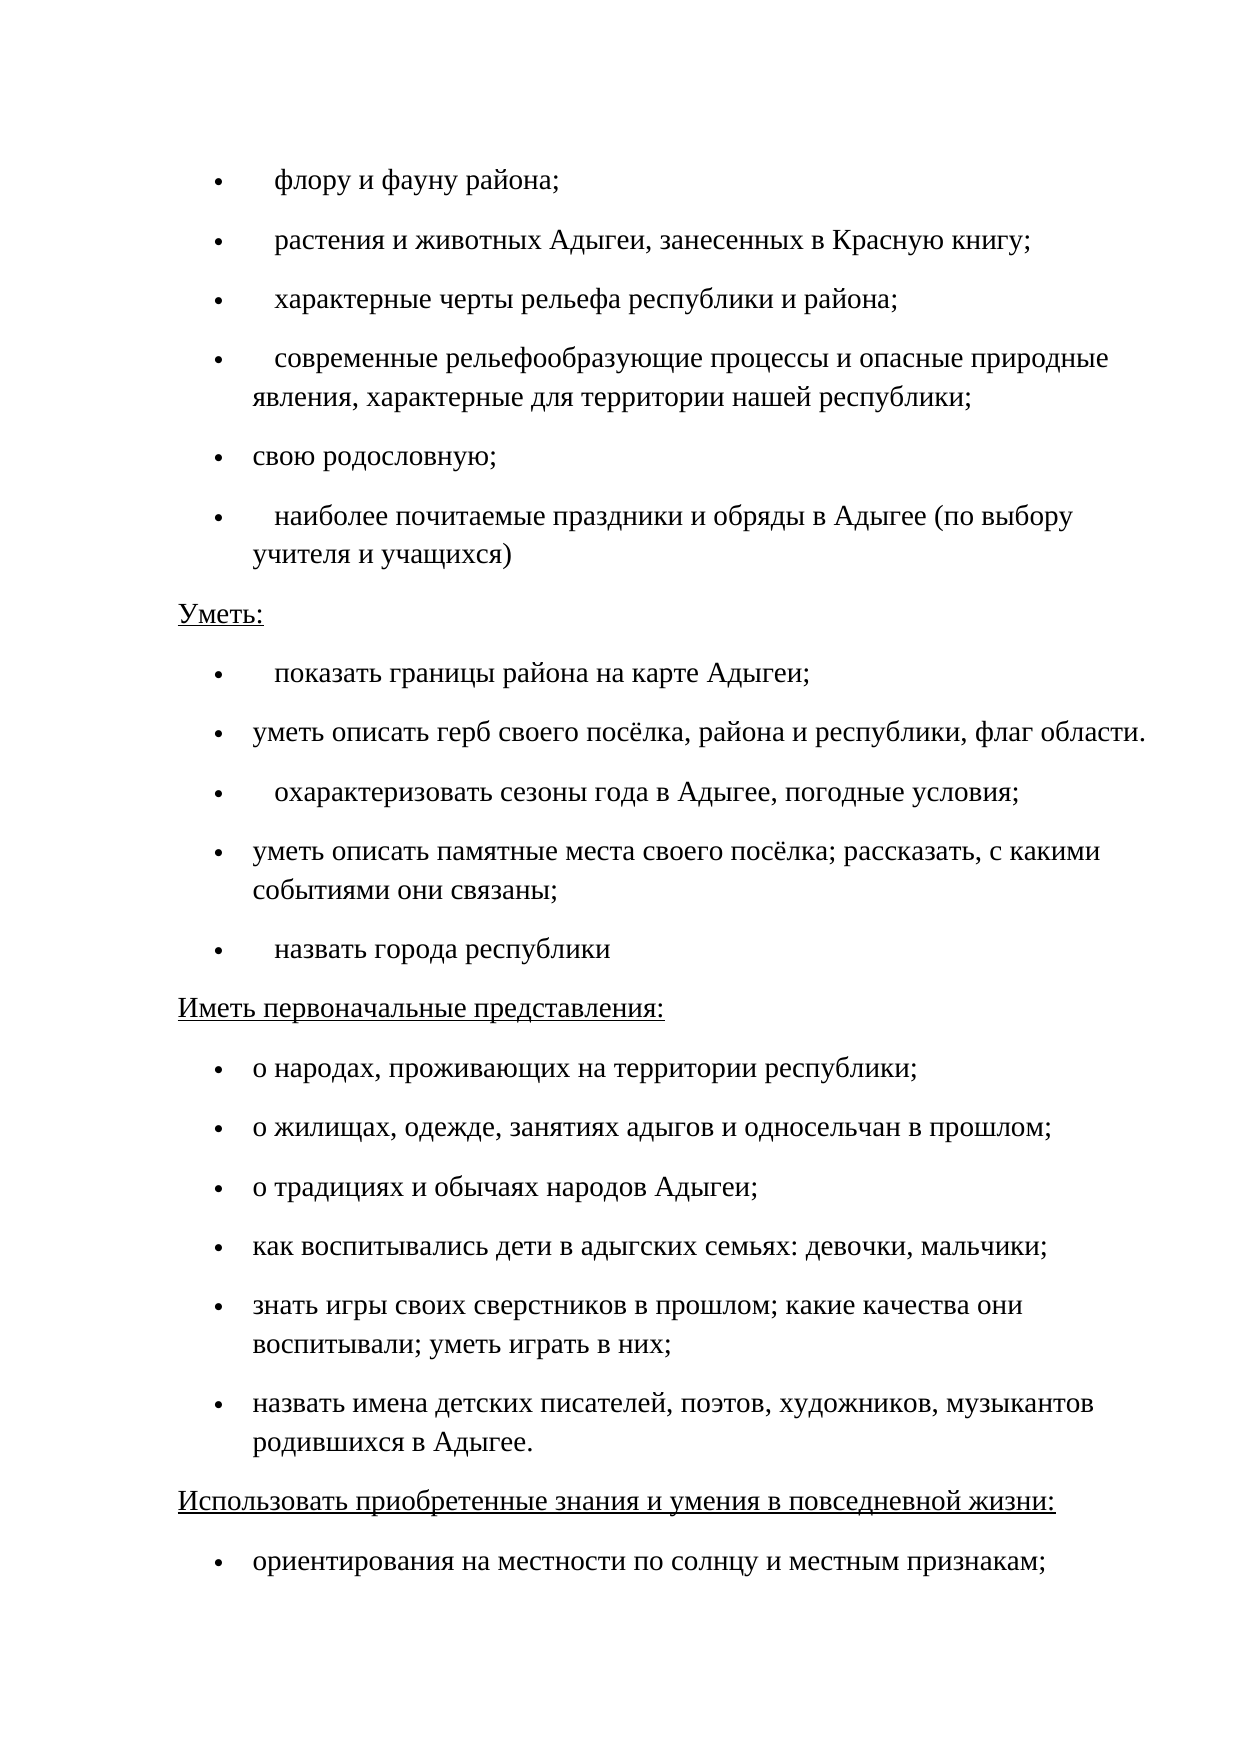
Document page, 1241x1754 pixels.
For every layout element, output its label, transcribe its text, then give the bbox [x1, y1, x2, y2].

list современные рельефообразующие процессы и опасные природные явления, характерные для территории нашей республики; [215, 341, 1152, 413]
list знать игры своих сверстников в прошлом; какие качества они воспитывали; уметь играть в них; [215, 1287, 1152, 1359]
list как воспитывались дети в адыгских семьях: девочки, мальчики; [215, 1228, 1152, 1262]
list о традициях и обычаях народов Адыгеи; [215, 1169, 1152, 1202]
list уметь описать памятные места своего посёлка; рассказать, с какими событиями они связаны; [215, 833, 1152, 905]
text Использовать приобретенные знания и умения в повседневной жизни: [177, 1483, 1152, 1517]
list наиболее почитаемые праздники и обряды в Адыгее (по выбору учителя и учащихся) [215, 498, 1152, 570]
list о народах, проживающих на территории республики; [215, 1050, 1152, 1083]
list охарактеризовать сезоны года в Адыгее, погодные условия; [215, 774, 1152, 807]
list назвать города республики [215, 931, 1152, 965]
list показать границы района на карте Адыгеи; [215, 655, 1152, 689]
list назвать имена детских писателей, поэтов, художников, музыкантов родившихся в Адыгее. [215, 1385, 1152, 1457]
text Уметь: [177, 596, 1152, 629]
list характерные черты рельефа республики и района; [215, 281, 1152, 315]
list растения и животных Адыгеи, занесенных в Красную книгу; [215, 222, 1152, 255]
list ориентирования на местности по солнцу и местным признакам; [215, 1543, 1152, 1576]
list флору и фауну района; [215, 162, 1152, 196]
list уметь описать герб своего посёлка, района и республики, флаг области. [215, 714, 1152, 748]
list о жилищах, одежде, занятиях адыгов и односельчан в прошлом; [215, 1109, 1152, 1143]
list свою родословную; [215, 438, 1152, 472]
text Иметь первоначальные представления: [177, 991, 1152, 1024]
